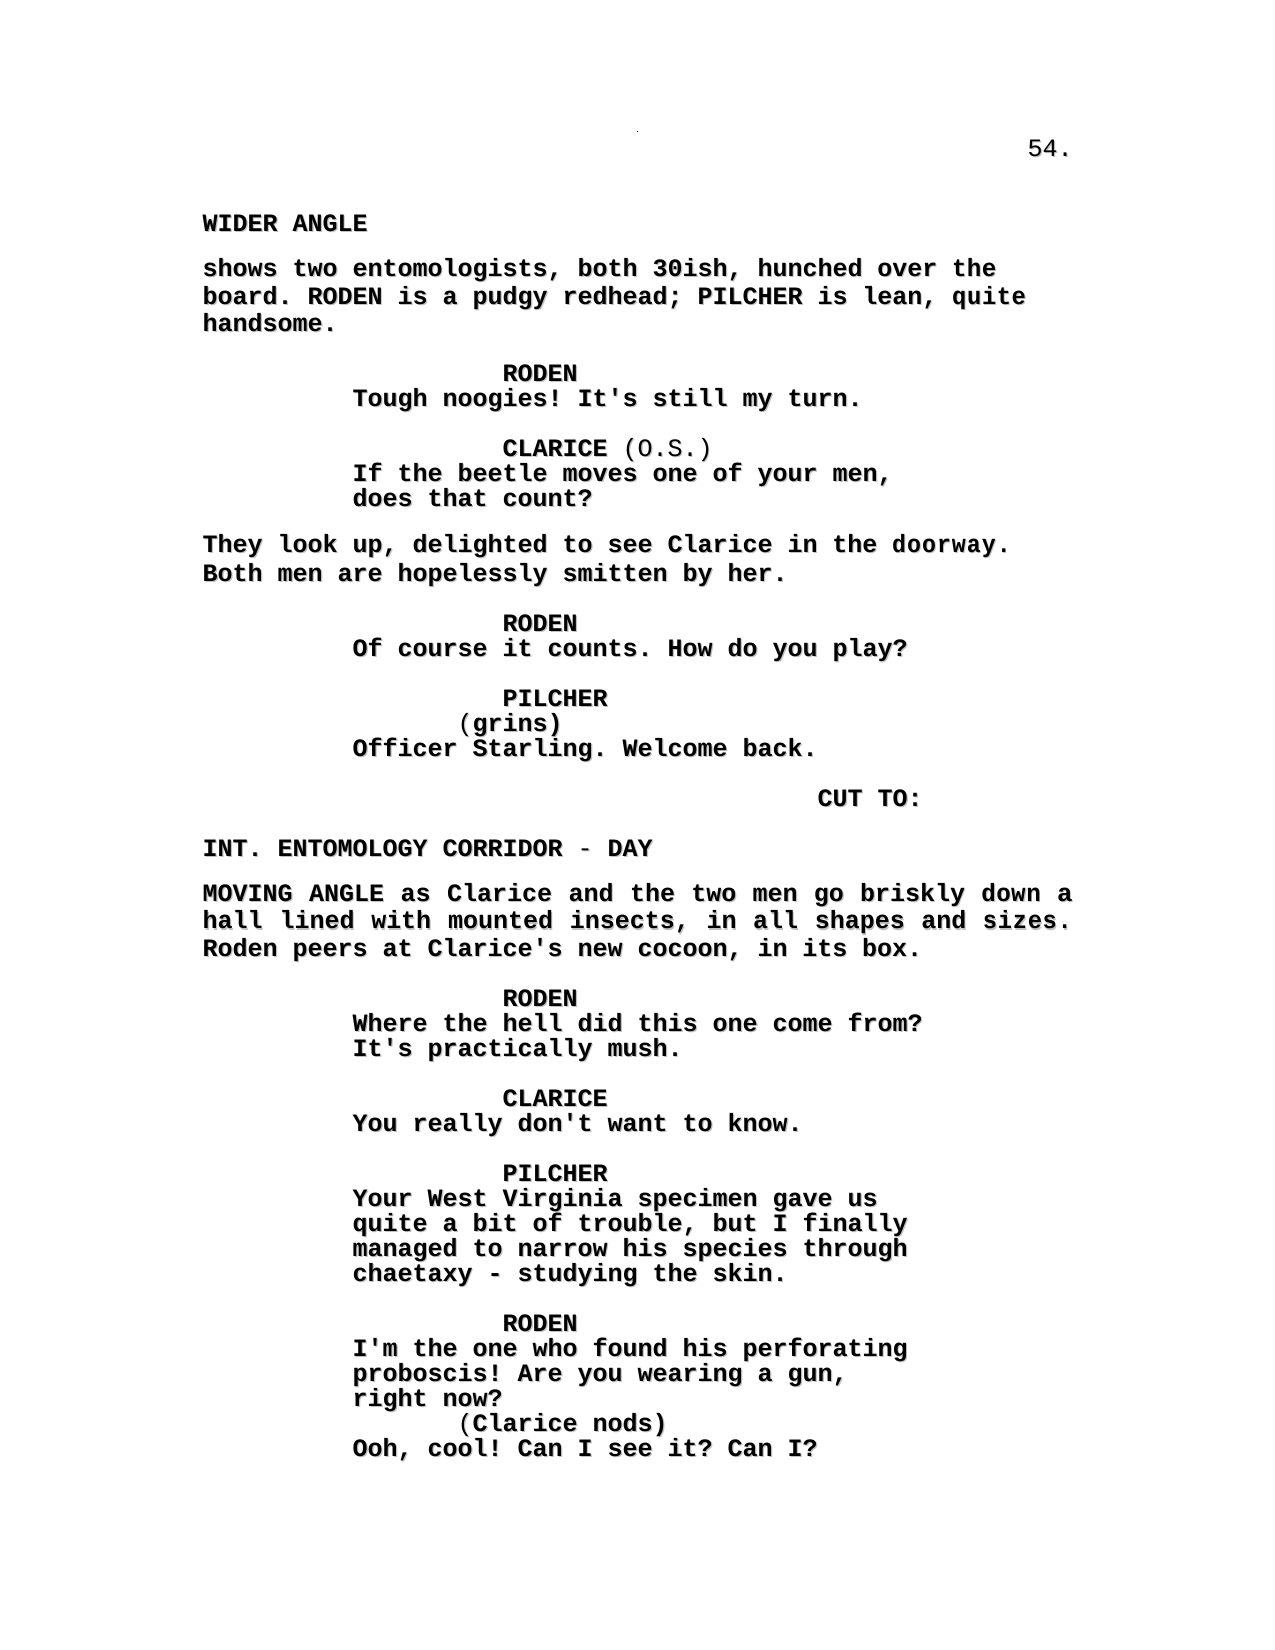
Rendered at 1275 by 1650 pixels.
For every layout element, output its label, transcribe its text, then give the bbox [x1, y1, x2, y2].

text CLARICE [502, 1083, 1087, 1112]
text PILCHER [502, 1158, 1087, 1187]
text RODEN [502, 358, 1087, 387]
text chaetaxy - studying the skin. [352, 1262, 1087, 1287]
text CUT TO: [817, 783, 1087, 812]
text You really don't want to know. [352, 1112, 1087, 1137]
text INT. ENTOMOLOGY CORRIDOR - DAY [202, 833, 1087, 862]
text RODEN [502, 608, 1087, 637]
text CLARICE (O.S.) [502, 433, 1087, 462]
text right now? [352, 1387, 1087, 1412]
text quite a bit of trouble, but I finally [352, 1212, 1087, 1237]
text It's practically mush. [352, 1037, 1087, 1062]
text Tough noogies! It's still my turn. [352, 387, 1087, 412]
text WIDER ANGLE [202, 208, 1087, 237]
text MOVING ANGLE as Clarice and the two men go briskly down a hall lined with mounted insects, in all shapes and sizes. Roden peers at Clarice's new cocoon, in its box. [202, 880, 1072, 962]
text If the beetle moves one of your men, [352, 462, 1087, 487]
text RODEN [502, 1308, 1087, 1337]
text Your West Virginia specimen gave us [352, 1187, 1087, 1212]
text Of course it counts. How do you play? [352, 637, 1087, 662]
text (Clarice nods) [457, 1412, 1087, 1437]
text PILCHER [502, 683, 1087, 712]
text Ooh, cool! Can I see it? Can I? [352, 1437, 1087, 1462]
text (grins) [457, 712, 1087, 737]
text They look up, delighted to see Clarice in the doorway. Both men are hopelessly smitten by her. [202, 530, 1027, 587]
text Officer Starling. Welcome back. [352, 737, 1087, 762]
text Where the hell did this one come from? [352, 1012, 1087, 1037]
text I'm the one who found his perforating proboscis! Are you wearing a gun, [352, 1337, 922, 1387]
text does that count? [352, 487, 1087, 512]
text RODEN [502, 983, 1087, 1012]
text 54. [1027, 133, 1087, 162]
text shows two entomologists, both 30ish, hunched over the board. RODEN is a pudgy redhead; PILCHER is lean, quite handsome. [202, 255, 1042, 337]
text managed to narrow his species through [352, 1237, 1087, 1262]
